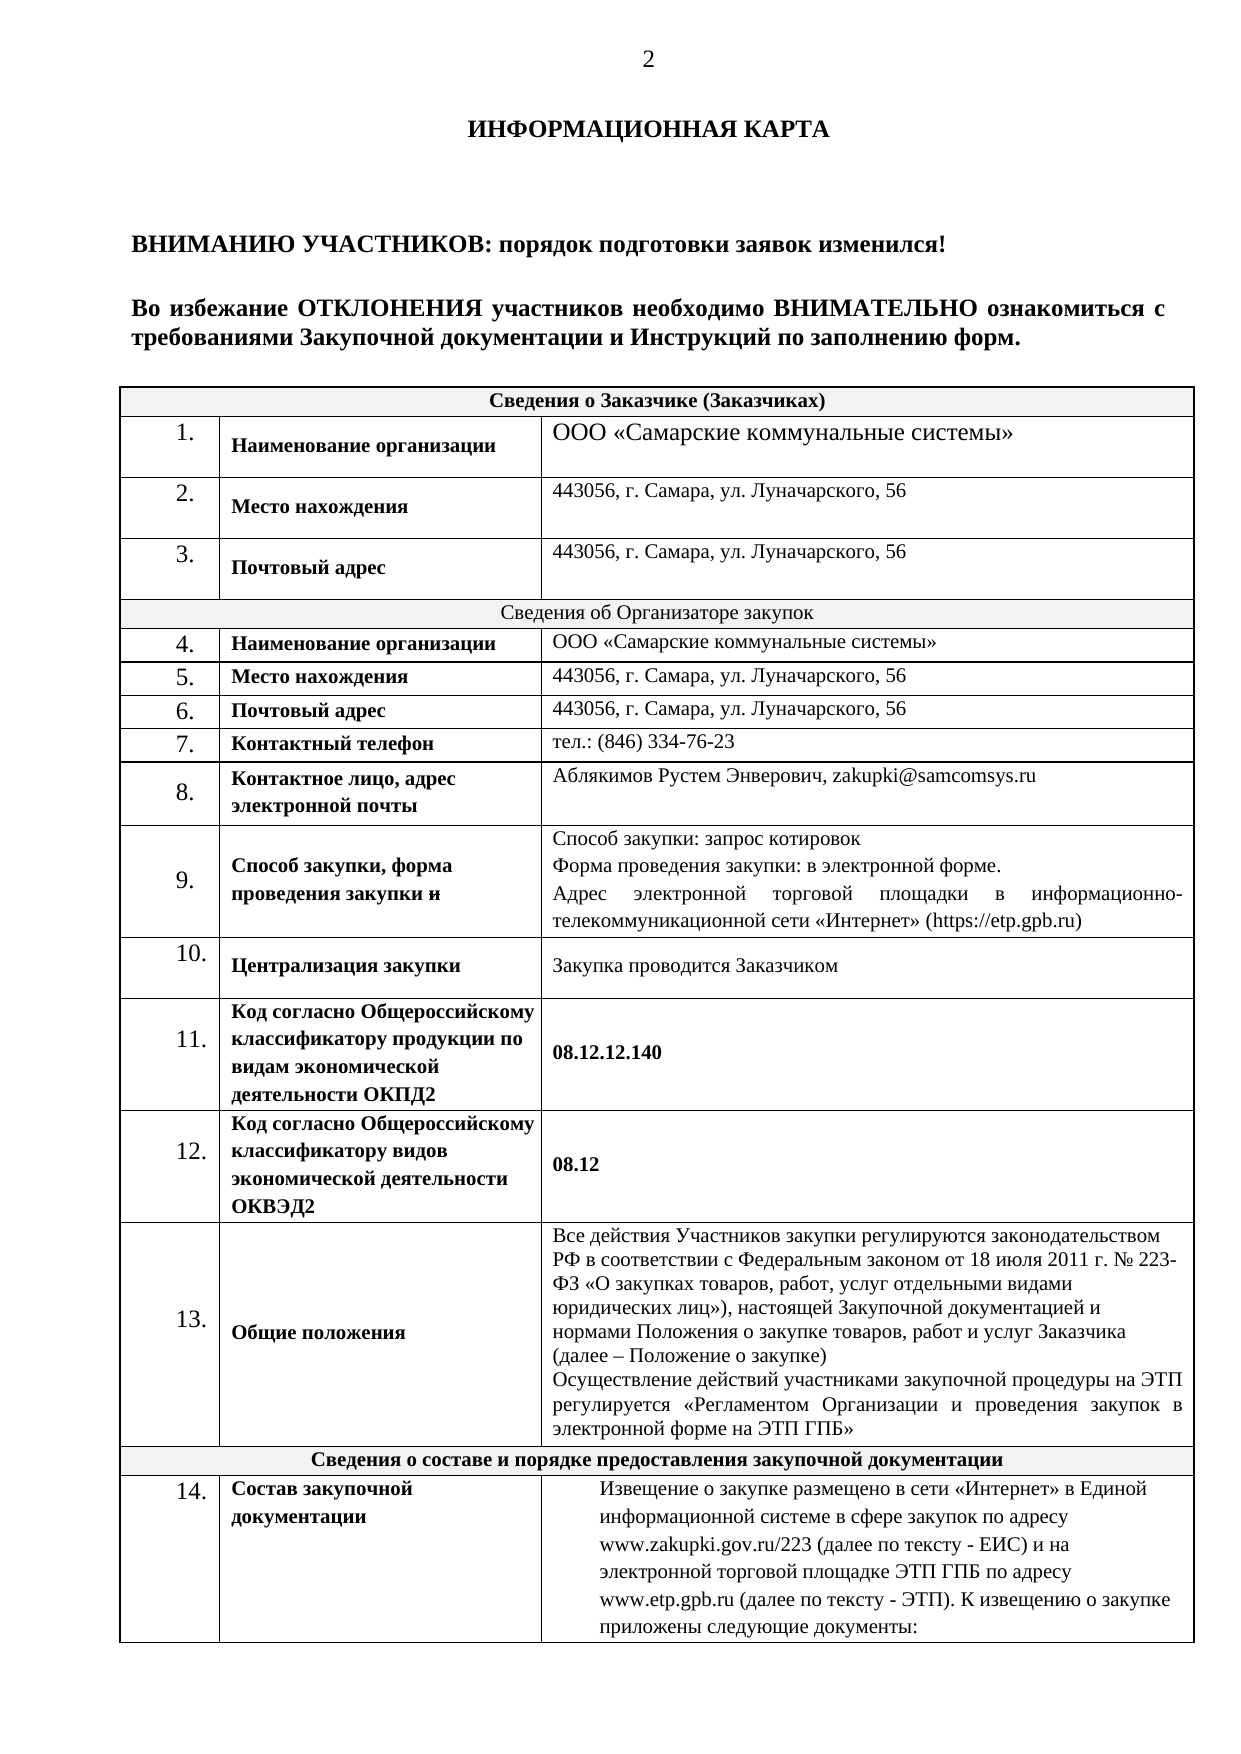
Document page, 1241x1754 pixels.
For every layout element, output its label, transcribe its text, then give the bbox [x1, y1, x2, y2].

table_cell ООО «Самарские коммунальные системы» [542, 629, 1193, 661]
table_header Сведения о Заказчике (Заказчиках) [121, 388, 1193, 416]
table_cell Почтовый адрес [220, 539, 541, 599]
table_cell Наименование организации [220, 629, 541, 661]
text Во избежание ОТКЛОНЕНИЯ участников необходимо ВНИМАТЕЛЬНО ознакомиться с требованиями Закупочной документации и Инструкций по заполнению форм. [131, 293, 1166, 351]
table_cell Способ закупки: запрос котировок Форма проведения закупки: в электронной форме. Адрес электронной торговой площадки в информационно-телекоммуникационной сети «Интернет» (https://etp.gpb.ru) [542, 826, 1193, 937]
table_cell Все действия Участников закупки регулируются законодательством РФ в соответствии с Федеральным законом от 18 июля 2011 г. № 223-ФЗ «О закупках товаров, работ, услуг отдельными видами юридических лиц»), настоящей Закупочной документацией и нормами Положения о закупке товаров, работ и услуг Заказчика (далее – Положение о закупке) Осуществление действий участниками закупочной процедуры на ЭТП регулируется «Регламентом Организации и проведения закупок в электронной форме на ЭТП ГПБ» [542, 1223, 1193, 1446]
table_cell [121, 1111, 219, 1222]
table_cell [121, 826, 219, 937]
table_cell Код согласно Общероссийскому классификатору видов экономической деятельности ОКВЭД2 [220, 1111, 541, 1222]
table_cell [121, 663, 219, 695]
table_cell Код согласно Общероссийскому классификатору продукции по видам экономической деятельности ОКПД2 [220, 999, 541, 1110]
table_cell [220, 1476, 541, 1642]
table_cell [121, 417, 219, 477]
table_cell [121, 999, 219, 1110]
table_cell 443056, г. Самара, ул. Луначарского, 56 [542, 539, 1193, 599]
table_cell [121, 1223, 219, 1446]
table_cell 443056, г. Самара, ул. Луначарского, 56 [542, 663, 1193, 695]
table_cell [121, 478, 219, 538]
table_cell 08.12.12.140 [542, 999, 1193, 1110]
table_cell Общие положения [220, 1223, 541, 1446]
table_cell Централизация закупки [220, 938, 541, 998]
table_cell Почтовый адрес [220, 696, 541, 728]
table_cell [121, 763, 219, 824]
text ВНИМАНИЮ УЧАСТНИКОВ: порядок подготовки заявок изменился! [131, 229, 1166, 258]
table_cell 443056, г. Самара, ул. Луначарского, 56 [542, 478, 1193, 538]
table_cell Место нахождения [220, 478, 541, 538]
table_cell [121, 696, 219, 728]
table_cell тел.: (846) 334-76-23 [542, 729, 1193, 761]
table_cell Наименование организации [220, 417, 541, 477]
table_cell [121, 938, 219, 998]
table_cell 443056, г. Самара, ул. Луначарского, 56 [542, 696, 1193, 728]
table_cell Аблякимов Рустем Энверович, zakupki@samcomsys.ru [542, 763, 1193, 824]
table_cell Контактный телефон [220, 729, 541, 761]
table_cell Контактное лицо, адрес электронной почты [220, 763, 541, 824]
table_cell Место нахождения [220, 663, 541, 695]
table_cell Сведения об Организаторе закупок [121, 600, 1193, 628]
table_cell 08.12 [542, 1111, 1193, 1222]
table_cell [542, 1476, 1193, 1642]
table_cell [121, 539, 219, 599]
table_cell Способ закупки, форма проведения закупки и [220, 826, 541, 937]
table_cell [121, 729, 219, 761]
table_cell [121, 1476, 219, 1642]
table_cell ООО «Самарские коммунальные системы» [542, 417, 1193, 477]
table_cell Сведения о составе и порядке предоставления закупочной документации [121, 1447, 1193, 1475]
table_cell Закупка проводится Заказчиком [542, 938, 1193, 998]
text ИНФОРМАЦИОННАЯ КАРТА [131, 114, 1166, 143]
table_cell [121, 629, 219, 661]
